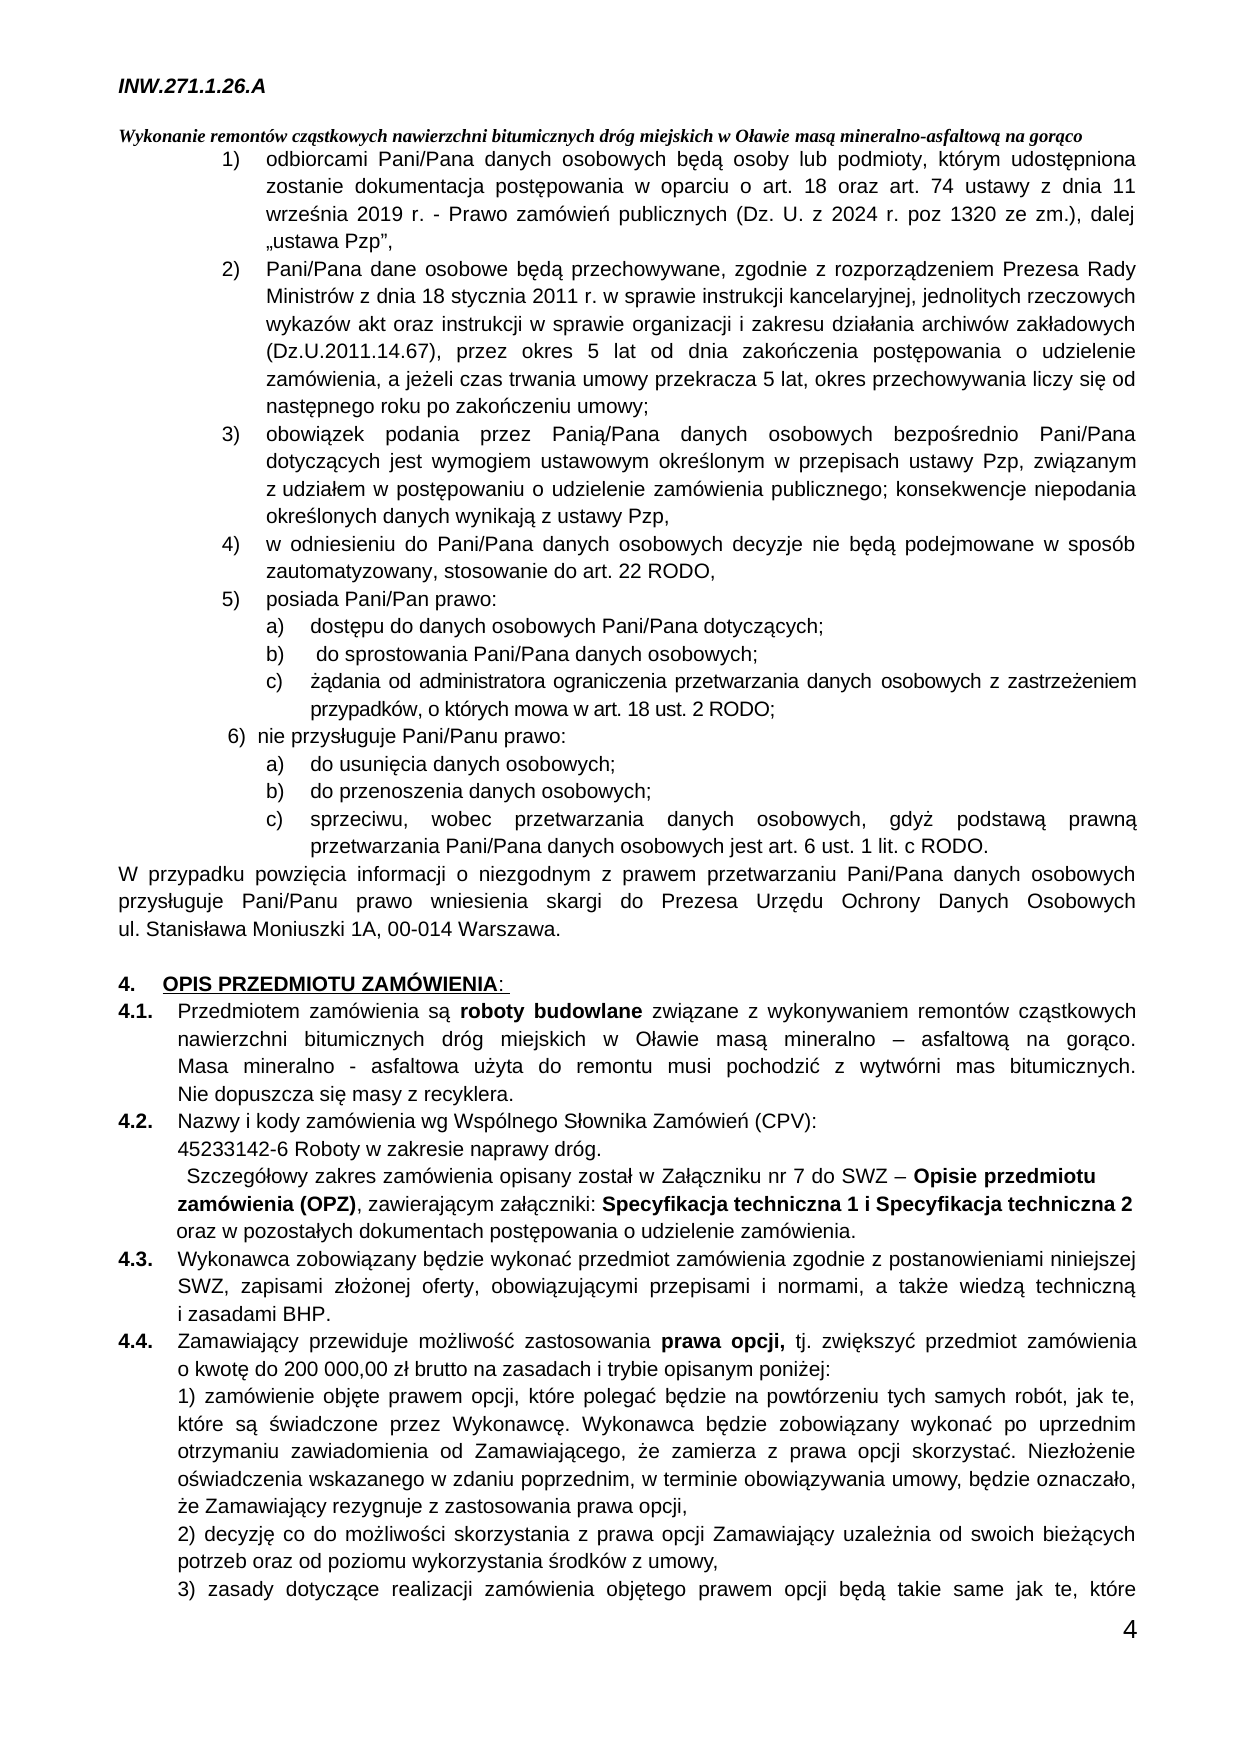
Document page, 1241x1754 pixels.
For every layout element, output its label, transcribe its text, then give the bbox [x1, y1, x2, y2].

list do przenoszenia danych osobowych; [266, 779, 1137, 803]
list żądania od administratora ograniczenia przetwarzania danych osobowych z zastrzeżeniem przypadków, o których mowa w art. 18 ust. 2 RODO; [266, 669, 1137, 721]
list obowiązek podania przez Panią/Pana danych osobowych bezpośrednio Pani/Pana dotyczących jest wymogiem ustawowym określonym w przepisach ustawy Pzp, związanym z udziałem w postępowaniu o udzielenie zamówienia publicznego; konsekwencje niepodania określonych danych wynikają z ustawy Pzp, [222, 422, 1137, 528]
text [177, 1577, 1137, 1601]
list Pani/Pana dane osobowe będą przechowywane, zgodnie z rozporządzeniem Prezesa Rady Ministrów z dnia 18 stycznia 2011 r. w sprawie instrukcji kancelaryjnej, jednolitych rzeczowych wykazów akt oraz instrukcji w sprawie organizacji i zakresu działania archiwów zakładowych (Dz.U.2011.14.67), przez okres 5 lat od dnia zakończenia postępowania o udzielenie zamówienia, a jeżeli czas trwania umowy przekracza 5 lat, okres przechowywania liczy się od następnego roku po zakończeniu umowy; [222, 257, 1137, 418]
text 2) decyzję co do możliwości skorzystania z prawa opcji Zamawiający uzależnia od swoich bieżących potrzeb oraz od poziomu wykorzystania środków z umowy, [177, 1522, 1137, 1573]
list Wykonawca zobowiązany będzie wykonać przedmiot zamówienia zgodnie z postanowieniami niniejszej SWZ, zapisami złożonej oferty, obowiązującymi przepisami i normami, a także wiedzą techniczną i zasadami BHP. [118, 1247, 1137, 1326]
list 45233142-6 Roboty w zakresie naprawy dróg. [177, 1137, 1137, 1161]
list dostępu do danych osobowych Pani/Pana dotyczących; [266, 614, 1137, 638]
list oraz w pozostałych dokumentach postępowania o udzielenie zamówienia. [118, 1219, 1137, 1243]
list Nazwy i kody zamówienia wg Wspólnego Słownika Zamówień (CPV): [118, 1109, 1137, 1133]
list Przedmiotem zamówienia są roboty budowlane związane z wykonywaniem remontów cząstkowych nawierzchni bitumicznych dróg miejskich w Oławie masą mineralno – asfaltową na gorąco. Masa mineralno - asfaltowa użyta do remontu musi pochodzić z wytwórni mas bitumicznych. Nie dopuszcza się masy z recyklera. [118, 999, 1137, 1106]
list Szczegółowy zakres zamówienia opisany został w Załączniku nr 7 do SWZ – Opisie przedmiotu zamówienia (OPZ), zawierającym załączniki: Specyfikacja techniczna 1 i Specyfikacja techniczna 2 [118, 1164, 1137, 1216]
list do sprostowania Pani/Pana danych osobowych; [266, 642, 1137, 666]
list odbiorcami Pani/Pana danych osobowych będą osoby lub podmioty, którym udostępniona zostanie dokumentacja postępowania w oparciu o art. 18 oraz art. 74 ustawy z dnia 11 września 2019 r. - Prawo zamówień publicznych (Dz. U. z 2024 r. poz 1320 ze zm.), dalej „ustawa Pzp”, [222, 147, 1137, 253]
text W przypadku powzięcia informacji o niezgodnym z prawem przetwarzaniu Pani/Pana danych osobowych przysługuje Pani/Panu prawo wniesienia skargi do Prezesa Urzędu Ochrony Danych Osobowych ul. Stanisława Moniuszki 1A, 00-014 Warszawa. [118, 862, 1137, 941]
list sprzeciwu, wobec przetwarzania danych osobowych, gdyż podstawą prawną przetwarzania Pani/Pana danych osobowych jest art. 6 ust. 1 lit. c RODO. [266, 807, 1137, 858]
text 1) zamówienie objęte prawem opcji, które polegać będzie na powtórzeniu tych samych robót, jak te, które są świadczone przez Wykonawcę. Wykonawca będzie zobowiązany wykonać po uprzednim otrzymaniu zawiadomienia od Zamawiającego, że zamierza z prawa opcji skorzystać. Niezłożenie oświadczenia wskazanego w zdaniu poprzednim, w terminie obowiązywania umowy, będzie oznaczało, że Zamawiający rezygnuje z zastosowania prawa opcji, [177, 1384, 1137, 1518]
list posiada Pani/Pan prawo: [222, 587, 1137, 611]
list do usunięcia danych osobowych; [266, 752, 1137, 776]
list Zamawiający przewiduje możliwość zastosowania prawa opcji, tj. zwiększyć przedmiot zamówienia o kwotę do 200 000,00 zł brutto na zasadach i trybie opisanym poniżej: [118, 1329, 1137, 1381]
list w odniesieniu do Pani/Pana danych osobowych decyzje nie będą podejmowane w sposób zautomatyzowany, stosowanie do art. 22 RODO, [222, 532, 1137, 583]
list OPIS PRZEDMIOTU ZAMÓWIENIA: [118, 972, 1137, 996]
text 6) nie przysługuje Pani/Panu prawo: [222, 724, 1137, 748]
